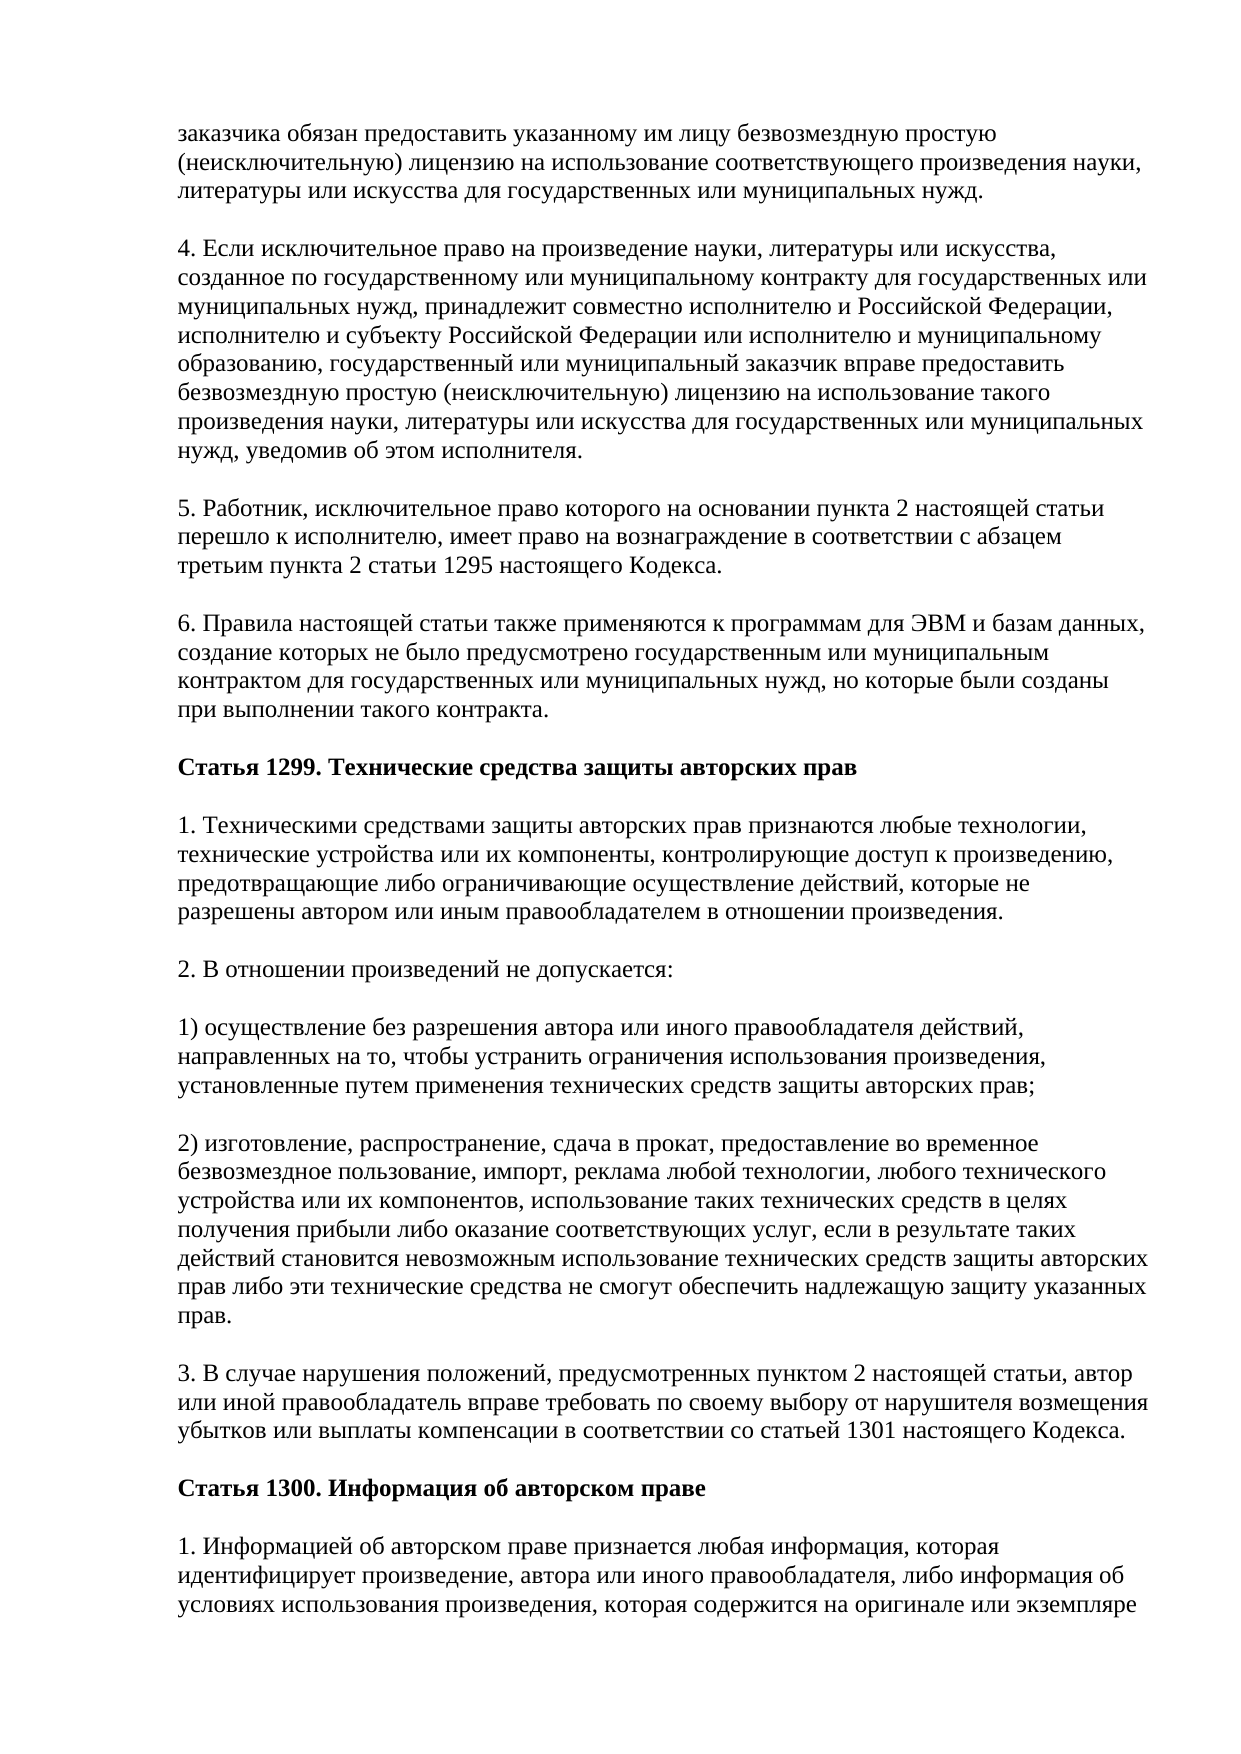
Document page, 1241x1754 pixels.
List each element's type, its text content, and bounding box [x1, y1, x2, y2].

text 6. Правила настоящей статьи также применяются к программам для ЭВМ и базам данных, создание которых не было предусмотрено государственным или муниципальным контрактом для государственных или муниципальных нужд, но которые были созданы при выполнении такого контракта. [177, 608, 1152, 723]
text 4. Если исключительное право на произведение науки, литературы или искусства, созданное по государственному или муниципальному контракту для государственных или муниципальных нужд, принадлежит совместно исполнителю и Российской Федерации, исполнителю и субъекту Российской Федерации или исполнителю и муниципальному образованию, государственный или муниципальный заказчик вправе предоставить безвозмездную простую (неисключительную) лицензию на использование такого произведения науки, литературы или искусства для государственных или муниципальных нужд, уведомив об этом исполнителя. [177, 233, 1152, 463]
text 5. Работник, исключительное право которого на основании пункта 2 настоящей статьи перешло к исполнителю, имеет право на вознаграждение в соответствии с абзацем третьим пункта 2 статьи 1295 настоящего Кодекса. [177, 493, 1152, 579]
text 1) осуществление без разрешения автора или иного правообладателя действий, направленных на то, чтобы устранить ограничения использования произведения, установленные путем применения технических средств защиты авторских прав; [177, 1012, 1152, 1098]
text 1. Техническими средствами защиты авторских прав признаются любые технологии, технические устройства или их компоненты, контролирующие доступ к произведению, предотвращающие либо ограничивающие осуществление действий, которые не разрешены автором или иным правообладателем в отношении произведения. [177, 810, 1152, 925]
text Статья 1300. Информация об авторском праве [177, 1473, 1152, 1502]
text Статья 1299. Технические средства защиты авторских прав [177, 752, 1152, 781]
text 2. В отношении произведений не допускается: [177, 954, 1152, 983]
text 2) изготовление, распространение, сдача в прокат, предоставление во временное безвозмездное пользование, импорт, реклама любой технологии, любого технического устройства или их компонентов, использование таких технических средств в целях получения прибыли либо оказание соответствующих услуг, если в результате таких действий становится невозможным использование технических средств защиты авторских прав либо эти технические средства не смогут обеспечить надлежащую защиту указанных прав. [177, 1128, 1152, 1329]
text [177, 118, 1152, 204]
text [177, 1531, 1152, 1618]
